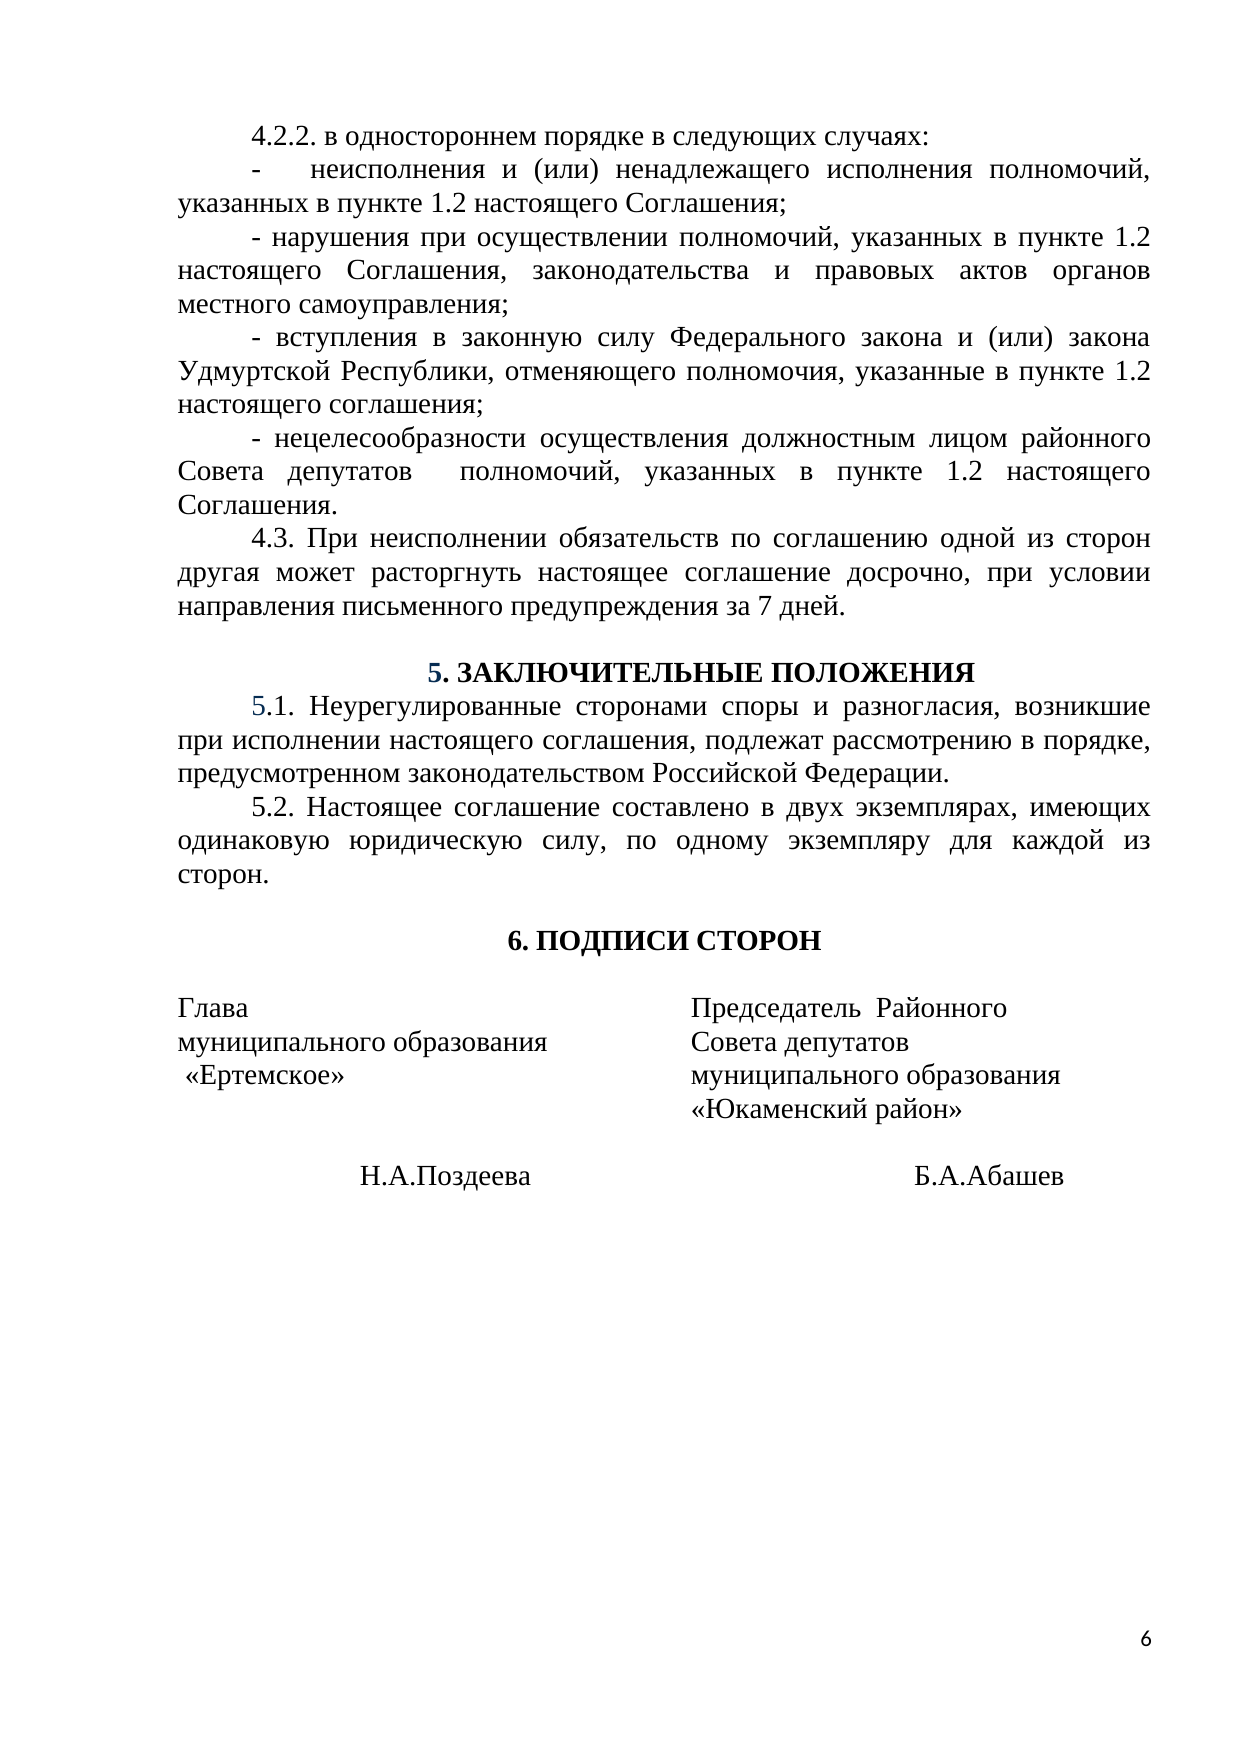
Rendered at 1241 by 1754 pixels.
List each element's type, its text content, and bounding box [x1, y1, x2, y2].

text 5.1. Неурегулированные сторонами споры и разногласия, возникшие при исполнении настоящего соглашения, подлежат рассмотрению в порядке, предусмотренном законодательством Российской Федерации. [177, 688, 1152, 789]
text - вступления в законную силу Федерального закона и (или) закона Удмуртской Республики, отменяющего полномочия, указанные в пункте 1.2 настоящего соглашения; [177, 319, 1152, 420]
text 5.2. Настоящее соглашение составлено в двух экземплярах, имеющих одинаковую юридическую силу, по одному экземпляру для каждой из сторон. [177, 789, 1152, 889]
table_header Председатель Районного Совета депутатов муниципального образования «Юкаменский район» Б.А.Абашев [679, 957, 1240, 1191]
table_header Глава муниципального образования «Ертемское» Н.А.Поздеева [166, 957, 679, 1191]
text 5. ЗАКЛЮЧИТЕЛЬНЫЕ ПОЛОЖЕНИЯ [177, 655, 1152, 688]
text 6. ПОДПИСИ СТОРОН [177, 889, 1152, 957]
text - нецелесообразности осуществления должностным лицом районного Совета депутатов полномочий, указанных в пункте 1.2 настоящего Соглашения. [177, 420, 1152, 521]
text 4.2.2. в одностороннем порядке в следующих случаях: [177, 118, 1152, 152]
text - нарушения при осуществлении полномочий, указанных в пункте 1.2 настоящего Соглашения, законодательства и правовых актов органов местного самоуправления; [177, 219, 1152, 319]
text - неисполнения и (или) ненадлежащего исполнения полномочий, указанных в пункте 1.2 настоящего Соглашения; [177, 152, 1152, 219]
text 4.3. При неисполнении обязательств по соглашению одной из сторон другая может расторгнуть настоящее соглашение досрочно, при условии направления письменного предупреждения за 7 дней. [177, 521, 1152, 621]
